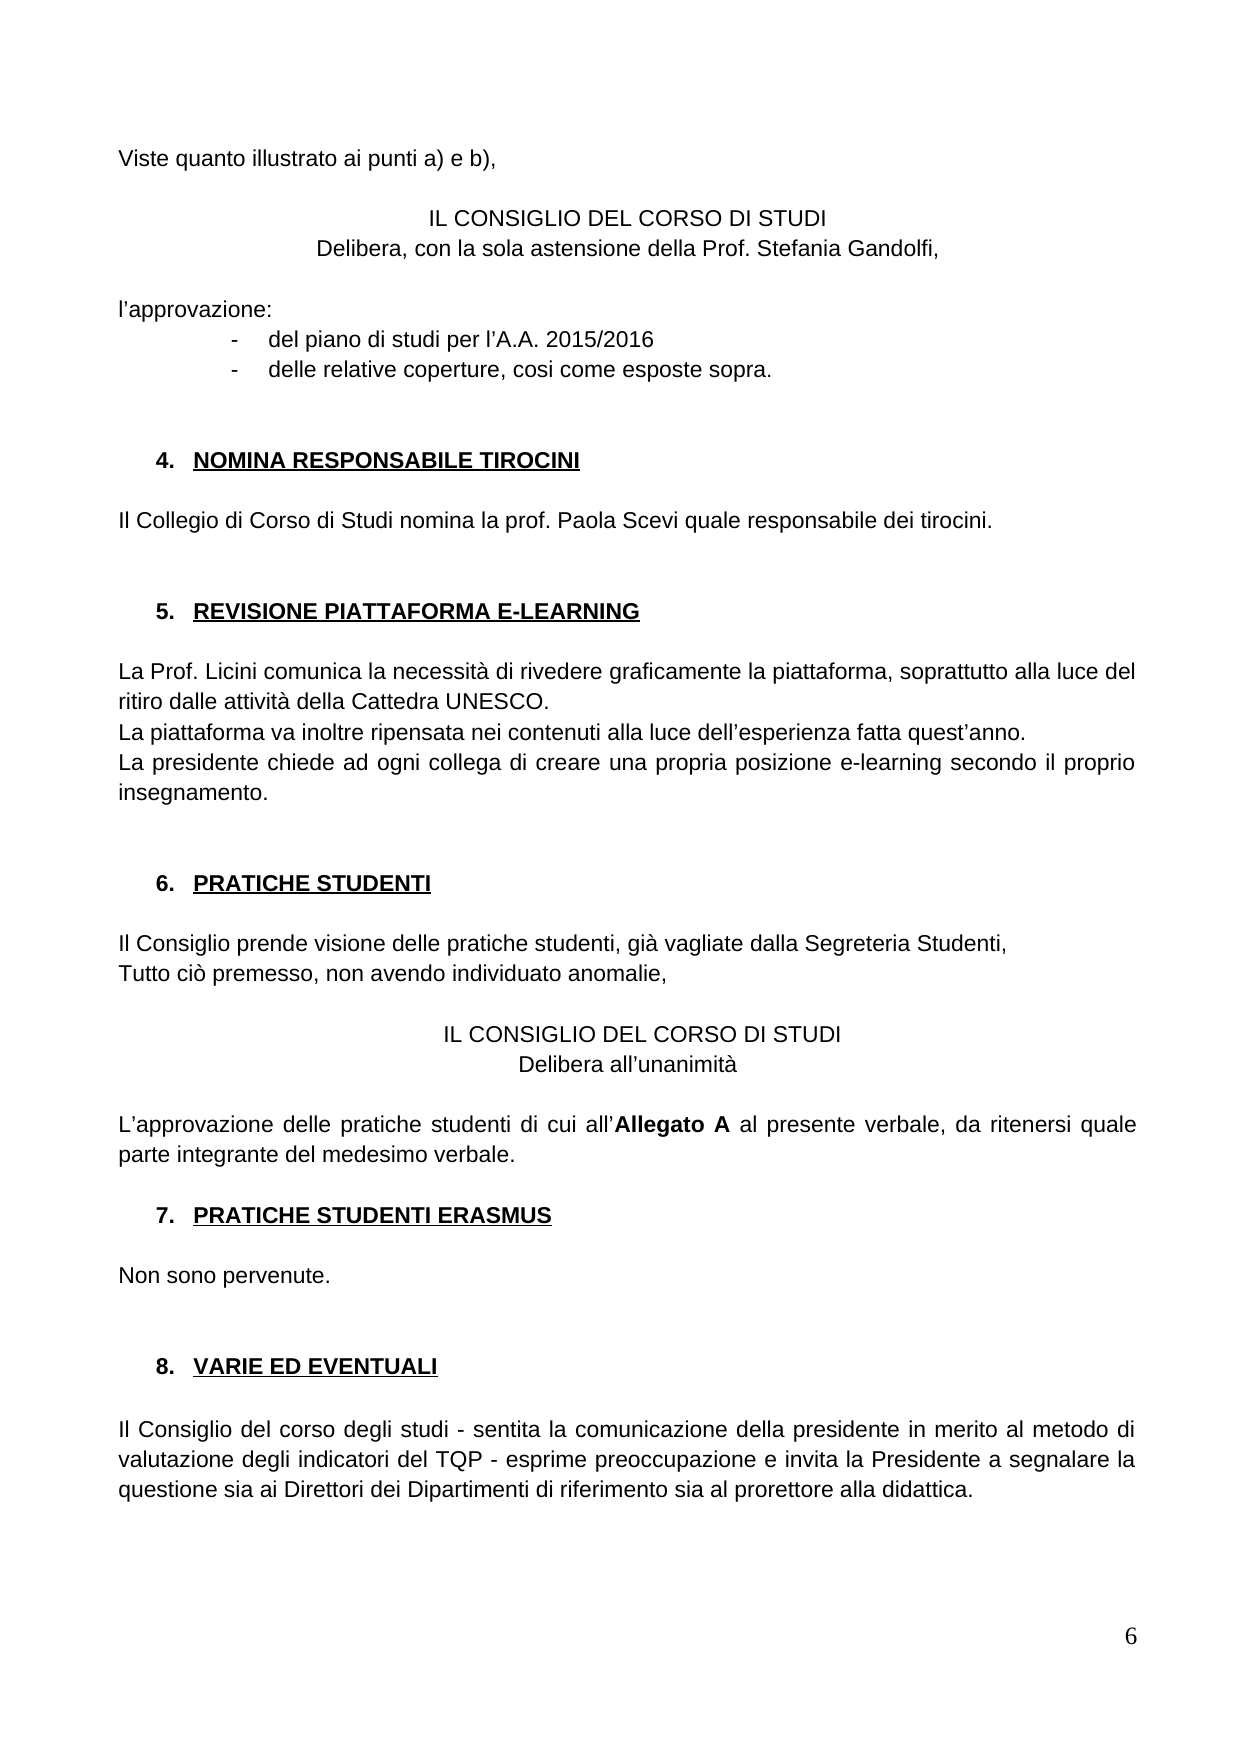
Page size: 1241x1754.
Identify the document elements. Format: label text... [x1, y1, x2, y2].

text Il Collegio di Corso di Studi nomina la prof. Paola Scevi quale responsabile dei tirocini. [118, 507, 1137, 533]
list VARIE ED EVENTUALI [156, 1353, 1137, 1379]
text Non sono pervenute. [118, 1262, 1137, 1288]
text La Prof. Licini comunica la necessità di rivedere graficamente la piattaforma, soprattutto alla luce del ritiro dalle attività della Cattedra UNESCO. [118, 658, 1137, 714]
text La piattaforma va inoltre ripensata nei contenuti alla luce dell’esperienza fatta quest’anno. [118, 718, 1137, 745]
text Il Consiglio del corso degli studi - sentita la comunicazione della presidente in merito al metodo di valutazione degli indicatori del TQP - esprime preoccupazione e invita la Presidente a segnalare la questione sia ai Direttori dei Dipartimenti di riferimento sia al prorettore alla didattica. [118, 1416, 1137, 1503]
text Viste quanto illustrato ai punti a) e b), [118, 144, 1137, 171]
text Delibera, con la sola astensione della Prof. Stefania Gandolfi, [118, 235, 1137, 261]
text La presidente chiede ad ogni collega di creare una propria posizione e-learning secondo il proprio insegnamento. [118, 749, 1137, 805]
list PRATICHE STUDENTI ERASMUS [156, 1202, 1137, 1228]
list delle relative coperture, cosi come esposte sopra. [231, 356, 1137, 382]
list del piano di studi per l’A.A. 2015/2016 [231, 326, 1137, 352]
text L’approvazione delle pratiche studenti di cui all’Allegato A al presente verbale, da ritenersi quale parte integrante del medesimo verbale. [118, 1111, 1137, 1168]
list REVISIONE PIATTAFORMA E-LEARNING [156, 598, 1137, 624]
text Delibera all’unanimità [118, 1051, 1137, 1077]
text IL CONSIGLIO DEL CORSO DI STUDI [118, 205, 1137, 231]
list PRATICHE STUDENTI [156, 869, 1137, 896]
text Tutto ciò premesso, non avendo individuato anomalie, [118, 960, 1137, 986]
text IL CONSIGLIO DEL CORSO DI STUDI [148, 1021, 1137, 1047]
list NOMINA RESPONSABILE TIROCINI [156, 447, 1137, 473]
text l’approvazione: [118, 296, 1137, 322]
text Il Consiglio prende visione delle pratiche studenti, già vagliate dalla Segreteria Studenti, [118, 930, 1137, 956]
